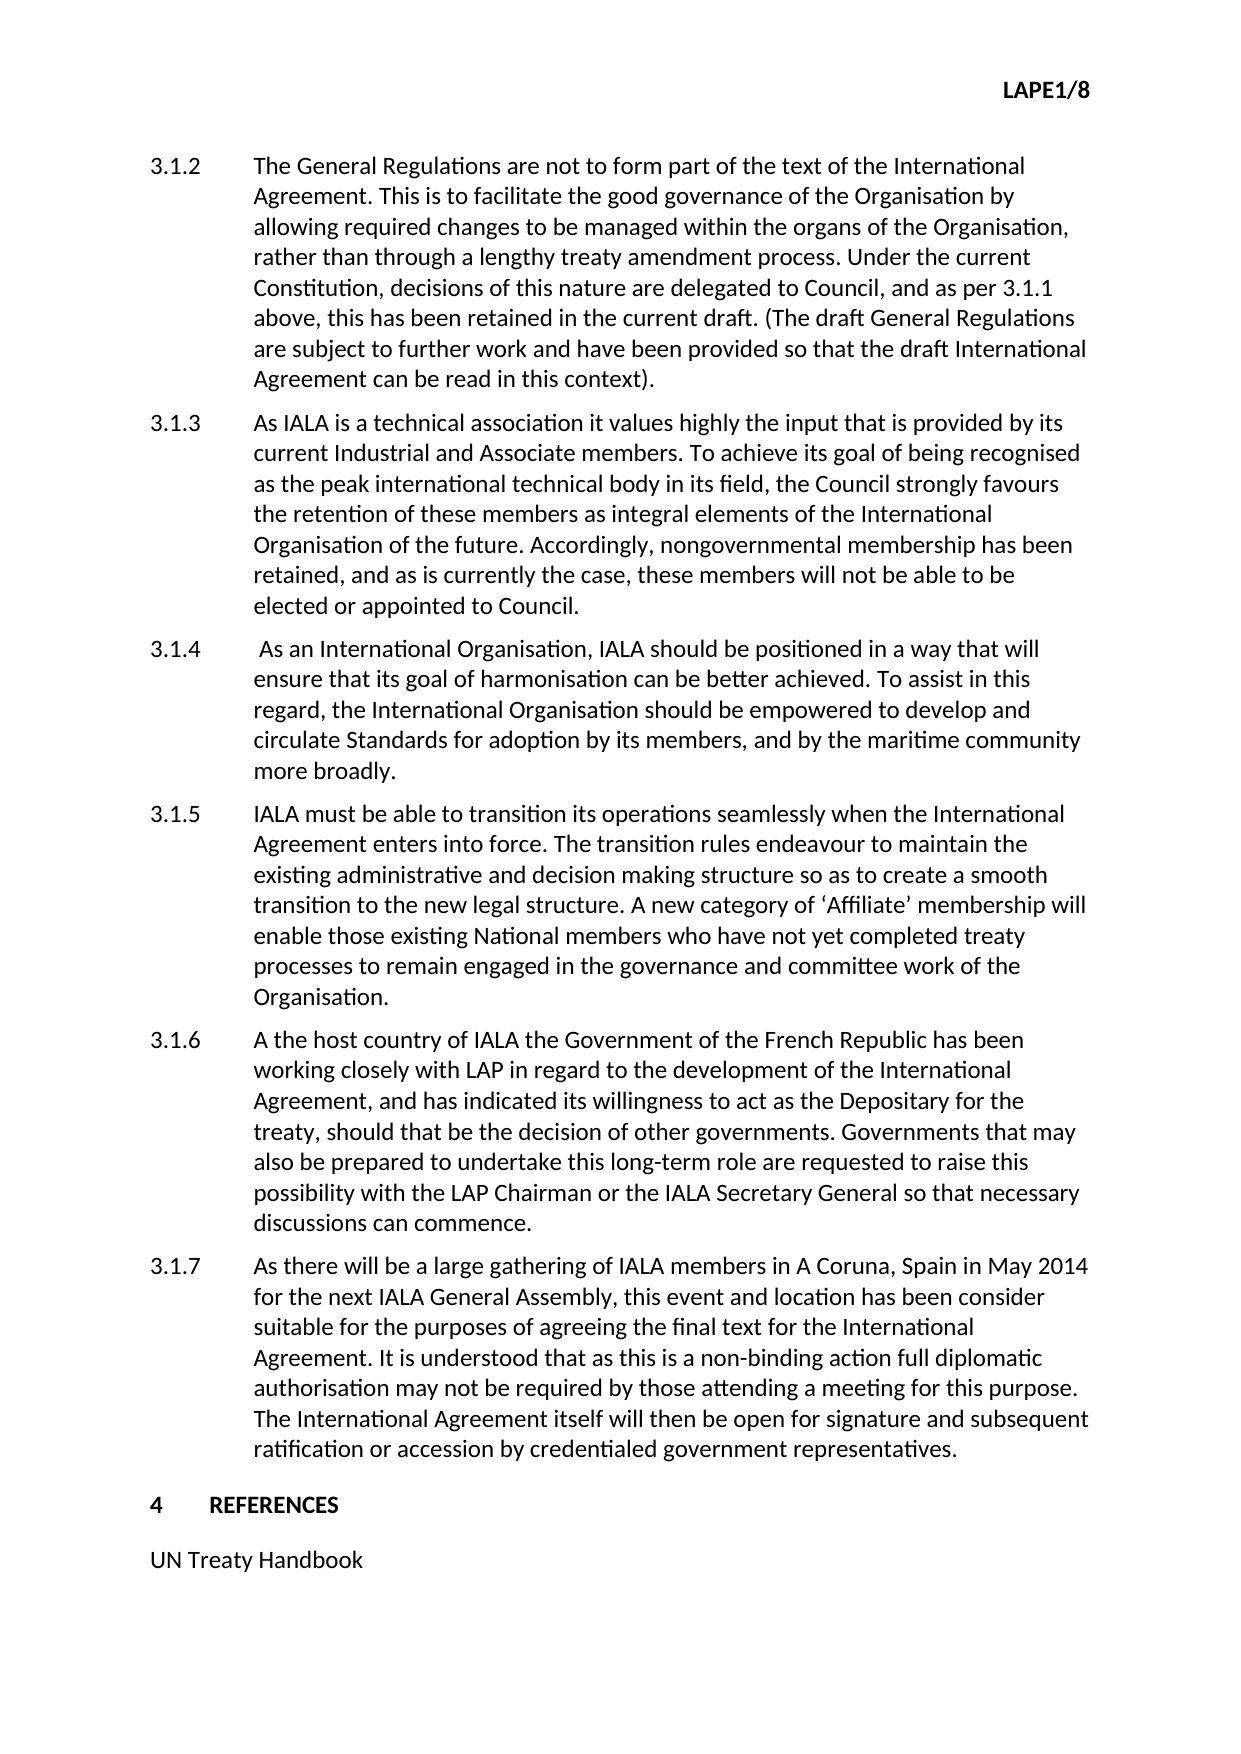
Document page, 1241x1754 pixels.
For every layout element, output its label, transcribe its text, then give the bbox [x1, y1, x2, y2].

subtitle As IALA is a technical association it values highly the input that is provided by its current Industrial and Associate members. To achieve its goal of being recognised as the peak international technical body in its field, the Council strongly favours the retention of these members as integral elements of the International Organisation of the future. Accordingly, nongovernmental membership has been retained, and as is currently the case, these members will not be able to be elected or appointed to Council. [150, 407, 1090, 620]
text UN Treaty Handbook [150, 1544, 1090, 1575]
subtitle IALA must be able to transition its operations seamlessly when the International Agreement enters into force. The transition rules endeavour to maintain the existing administrative and decision making structure so as to create a smooth transition to the new legal structure. A new category of ‘Affiliate’ membership will enable those existing National members who have not yet completed treaty processes to remain engaged in the governance and committee work of the Organisation. [150, 798, 1090, 1012]
subtitle A the host country of IALA the Government of the French Republic has been working closely with LAP in regard to the development of the International Agreement, and has indicated its willingness to act as the Depositary for the treaty, should that be the decision of other governments. Governments that may also be prepared to undertake this long-term role are requested to raise this possibility with the LAP Chairman or the IALA Secretary General so that necessary discussions can commence. [150, 1024, 1090, 1238]
subtitle References [150, 1489, 1090, 1519]
subtitle The General Regulations are not to form part of the text of the International Agreement. This is to facilitate the good governance of the Organisation by allowing required changes to be managed within the organs of the Organisation, rather than through a lengthy treaty amendment process. Under the current Constitution, decisions of this nature are delegated to Council, and as per 3.1.1 above, this has been retained in the current draft. (The draft General Regulations are subject to further work and have been provided so that the draft International Agreement can be read in this context). [150, 150, 1090, 394]
subtitle As there will be a large gathering of IALA members in A Coruna, Spain in May 2014 for the next IALA General Assembly, this event and location has been consider suitable for the purposes of agreeing the final text for the International Agreement. It is understood that as this is a non-binding action full diplomatic authorisation may not be required by those attending a meeting for this purpose. The International Agreement itself will then be open for signature and subsequent ratification or accession by credentialed government representatives. [150, 1250, 1090, 1464]
subtitle As an International Organisation, IALA should be positioned in a way that will ensure that its goal of harmonisation can be better achieved. To assist in this regard, the International Organisation should be empowered to develop and circulate Standards for adoption by its members, and by the maritime community more broadly. [150, 633, 1090, 785]
